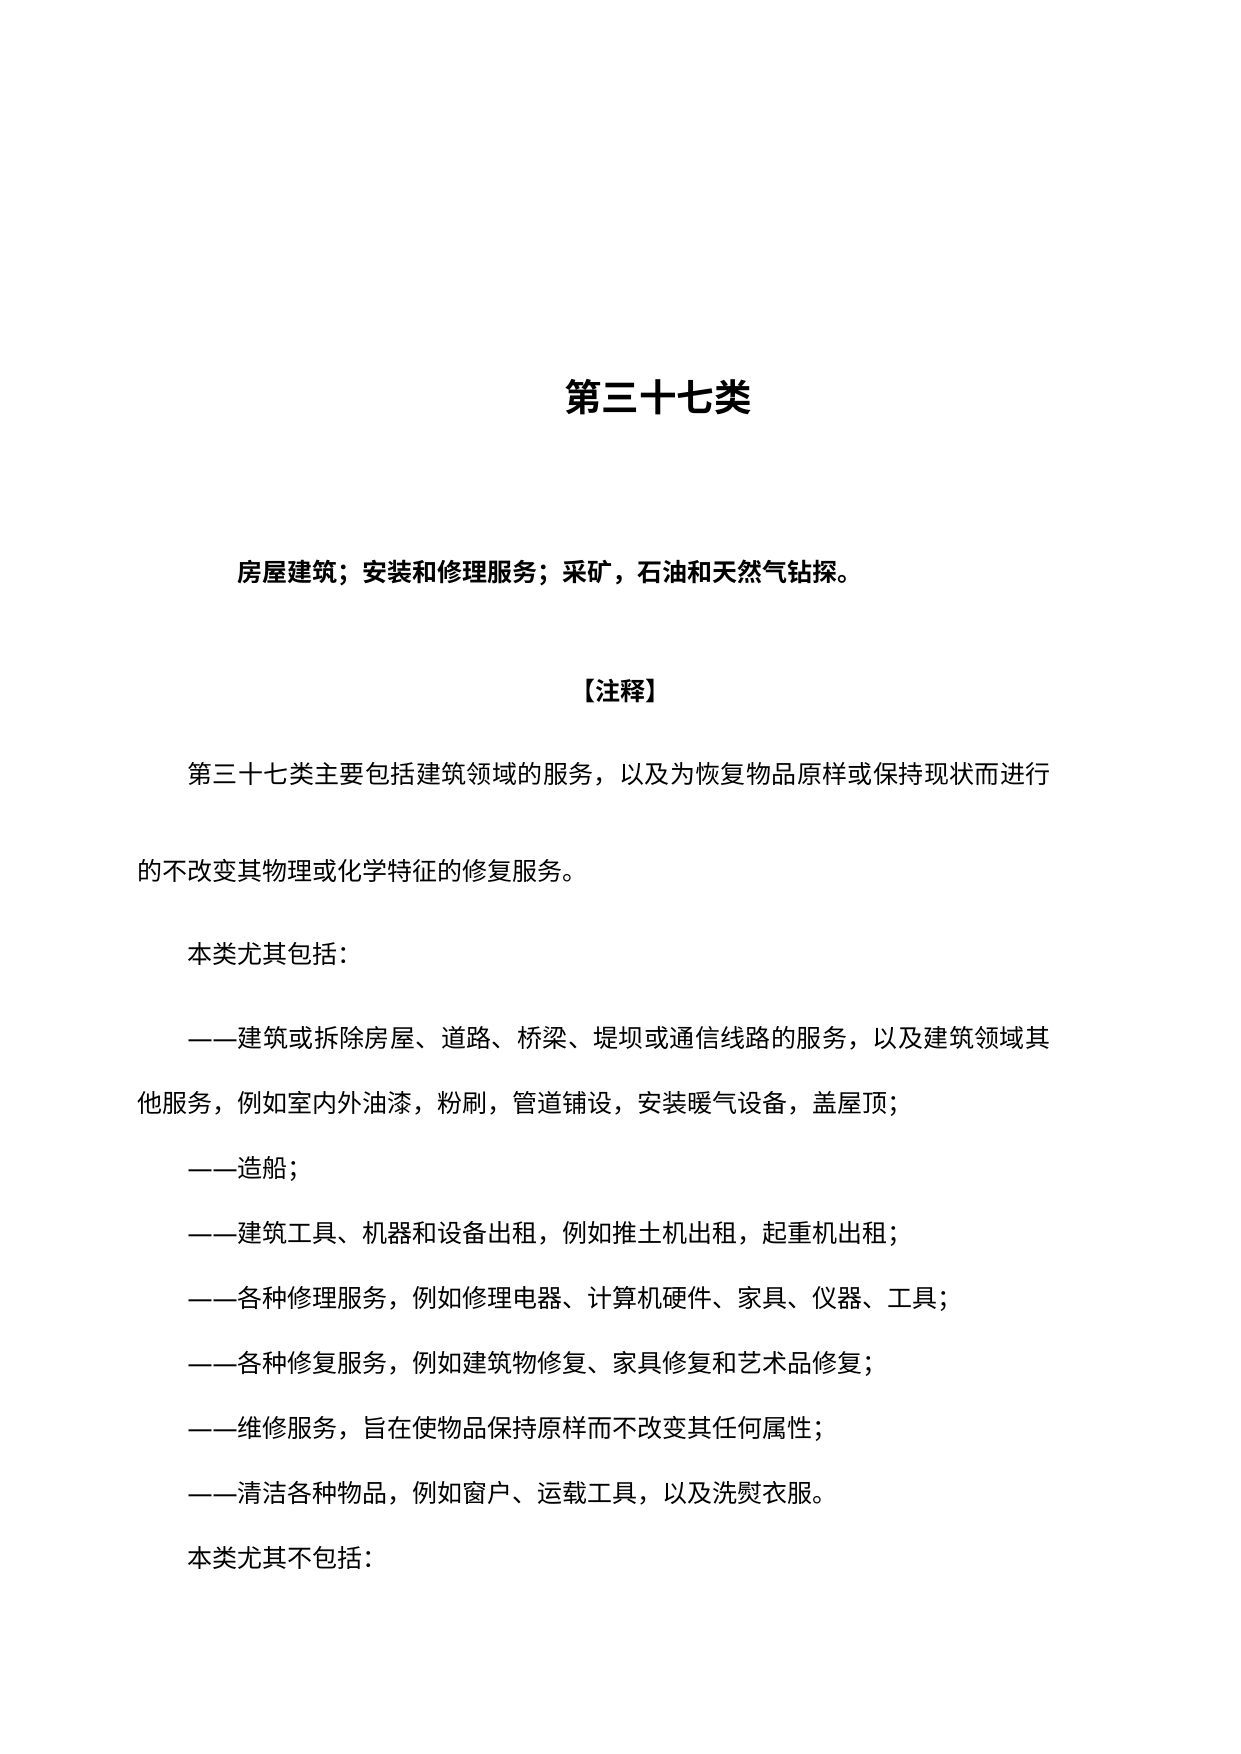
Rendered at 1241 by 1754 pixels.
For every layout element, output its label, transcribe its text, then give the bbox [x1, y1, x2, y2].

text 第三十七类主要包括建筑领域的服务，以及为恢复物品原样或保持现状而进行的不改变其物理或化学特征的修复服务。 [137, 740, 1053, 902]
text ——建筑工具、机器和设备出租，例如推土机出租，起重机出租； [137, 1199, 1053, 1264]
subtitle 第三十七类 [187, 362, 1053, 427]
text 【注释】 [137, 657, 1053, 722]
subtitle 房屋建筑；安装和修理服务；采矿，石油和天然气钻探。 [187, 538, 1053, 603]
text ——维修服务，旨在使物品保持原样而不改变其任何属性； [137, 1394, 1053, 1459]
text ——清洁各种物品，例如窗户、运载工具，以及洗熨衣服。 [137, 1459, 1053, 1524]
text ——建筑或拆除房屋、道路、桥梁、堤坝或通信线路的服务，以及建筑领域其他服务，例如室内外油漆，粉刷，管道铺设，安装暖气设备，盖屋顶； [137, 1004, 1053, 1134]
text ——各种修复服务，例如建筑物修复、家具修复和艺术品修复； [137, 1329, 1053, 1394]
text 本类尤其不包括： [137, 1524, 1053, 1589]
text ——造船； [137, 1134, 1053, 1199]
text 本类尤其包括： [137, 921, 1053, 986]
text ——各种修理服务，例如修理电器、计算机硬件、家具、仪器、工具； [137, 1264, 1053, 1329]
